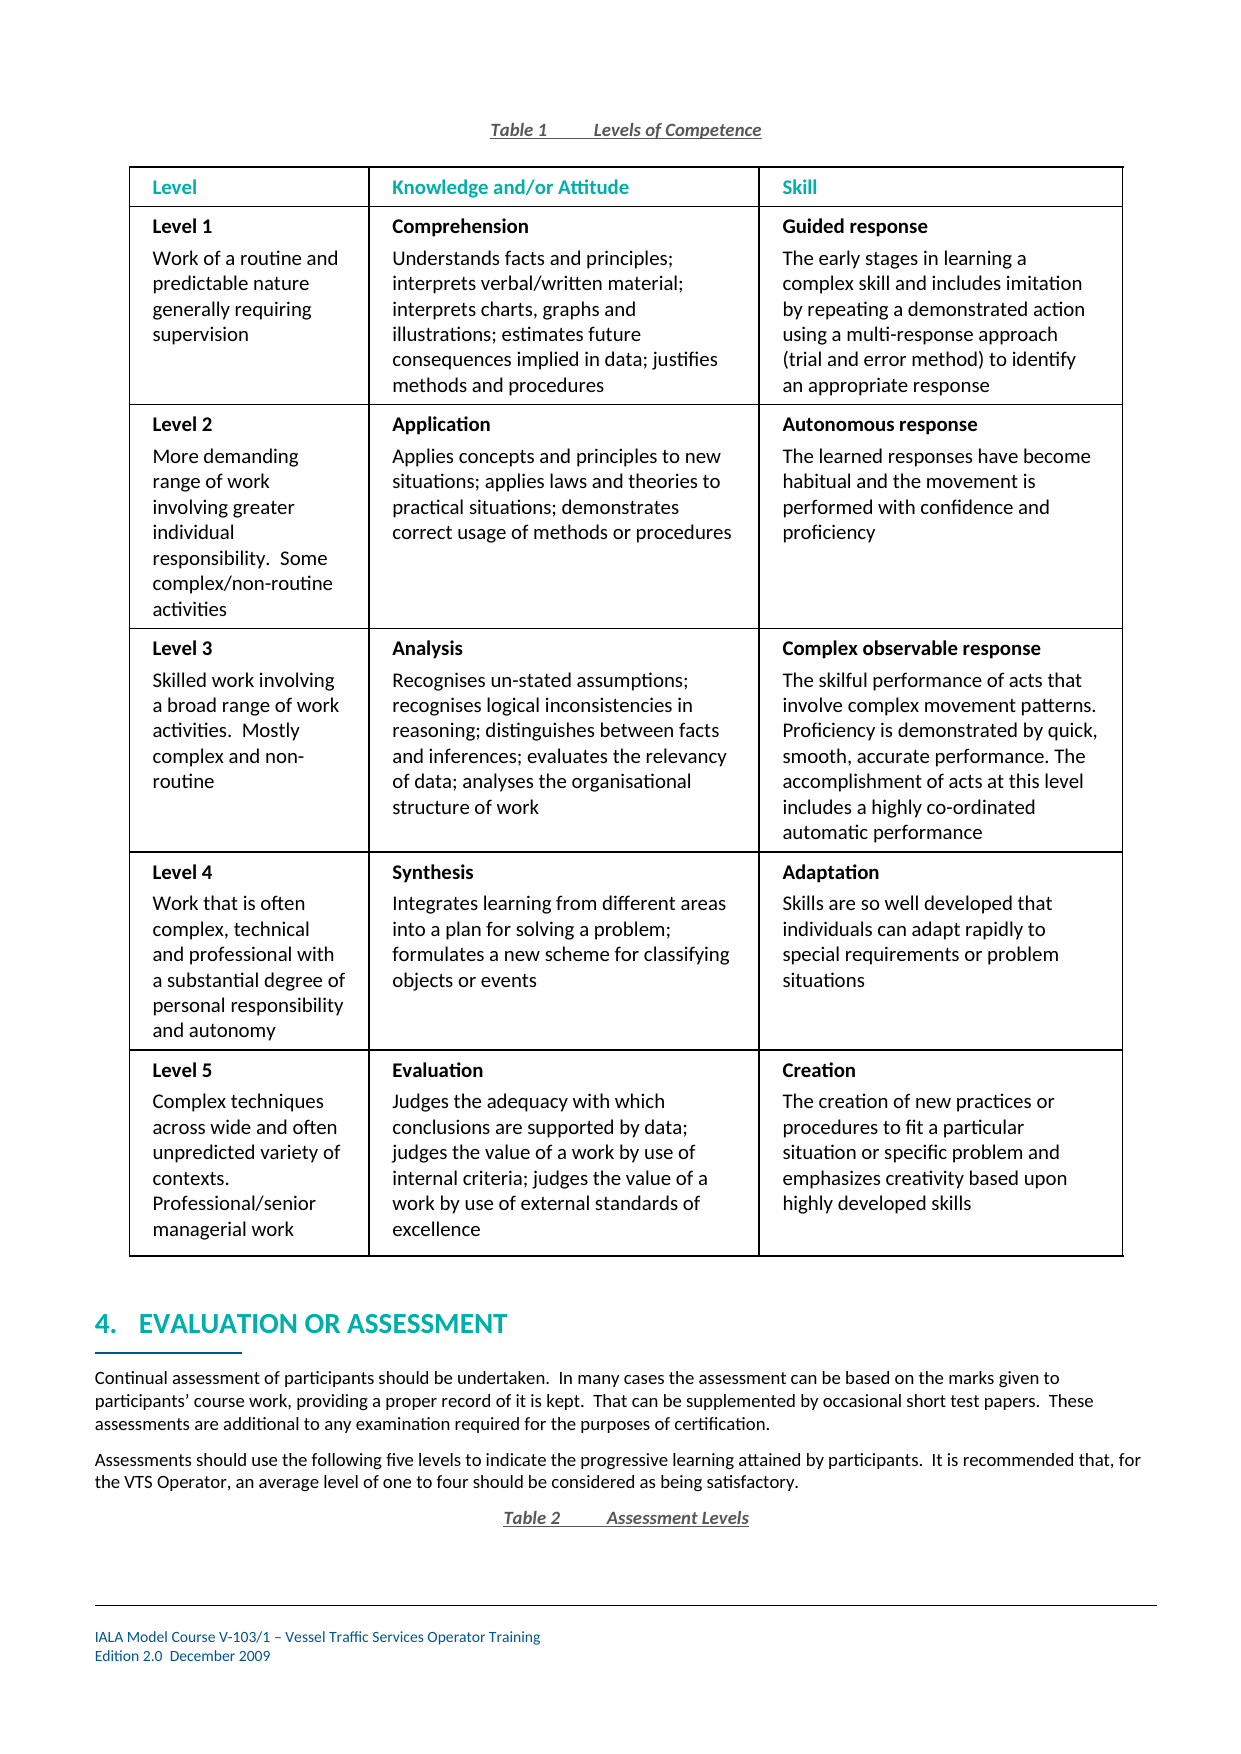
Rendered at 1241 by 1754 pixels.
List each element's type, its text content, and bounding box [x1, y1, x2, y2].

table_cell Level 4 Work that is often complex, technical and professional with a substantial degree of personal responsibility and autonomy [130, 853, 368, 1049]
table_cell Level 1 Work of a routine and predictable nature generally requiring supervision [130, 207, 368, 404]
table_cell Autonomous response The learned responses have become habitual and the movement is performed with confidence and proficiency [760, 405, 1122, 627]
table_cell Guided response The early stages in learning a complex skill and includes imitation by repeating a demonstrated action using a multi-response approach (trial and error method) to identify an appropriate response [760, 207, 1122, 404]
text Continual assessment of participants should be undertaken. In many cases the assessment can be based on the marks given to participants’ course work, providing a proper record of it is kept. That can be supplemented by occasional short test papers. These assessments are additional to any examination required for the purposes of certification. [94, 1367, 1157, 1435]
table_cell Complex observable response The skilful performance of acts that involve complex movement patterns. Proficiency is demonstrated by quick, smooth, accurate performance. The accomplishment of acts at this level includes a highly co-ordinated automatic performance [760, 629, 1122, 851]
table_header Skill [760, 168, 1122, 206]
table_cell Comprehension Understands facts and principles; interprets verbal/written material; interprets charts, graphs and illustrations; estimates future consequences implied in data; justifies methods and procedures [370, 207, 758, 404]
table_cell Evaluation Judges the adequacy with which conclusions are supported by data; judges the value of a work by use of internal criteria; judges the value of a work by use of external standards of excellence [370, 1051, 758, 1255]
table_cell Adaptation Skills are so well developed that individuals can adapt rapidly to special requirements or problem situations [760, 853, 1122, 1049]
table_cell Synthesis Integrates learning from different areas into a plan for solving a problem; formulates a new scheme for classifying objects or events [370, 853, 758, 1049]
text Assessments should use the following five levels to indicate the progressive learning attained by participants. It is recommended that, for the VTS Operator, an average level of one to four should be considered as being satisfactory. [94, 1448, 1157, 1494]
table_header Level [130, 168, 368, 206]
text Assessment Levels [94, 1506, 1157, 1529]
table_cell Level 5 Complex techniques across wide and often unpredicted variety of contexts. Professional/senior managerial work [130, 1051, 368, 1255]
table_cell Level 3 Skilled work involving a broad range of work activities. Mostly complex and non-routine [130, 629, 368, 851]
table_cell Level 2 More demanding range of work involving greater individual responsibility. Some complex/non-routine activities [130, 405, 368, 627]
table_cell Creation The creation of new practices or procedures to fit a particular situation or specific problem and emphasizes creativity based upon highly developed skills [760, 1051, 1122, 1255]
table_cell Analysis Recognises un-stated assumptions; recognises logical inconsistencies in reasoning; distinguishes between facts and inferences; evaluates the relevancy of data; analyses the organisational structure of work [370, 629, 758, 851]
text Levels of Competence [94, 118, 1157, 141]
subtitle EVALUATION OR ASSESSMENT [94, 1305, 1157, 1341]
table_header Knowledge and/or Attitude [370, 168, 758, 206]
table_cell Application Applies concepts and principles to new situations; applies laws and theories to practical situations; demonstrates correct usage of methods or procedures [370, 405, 758, 627]
